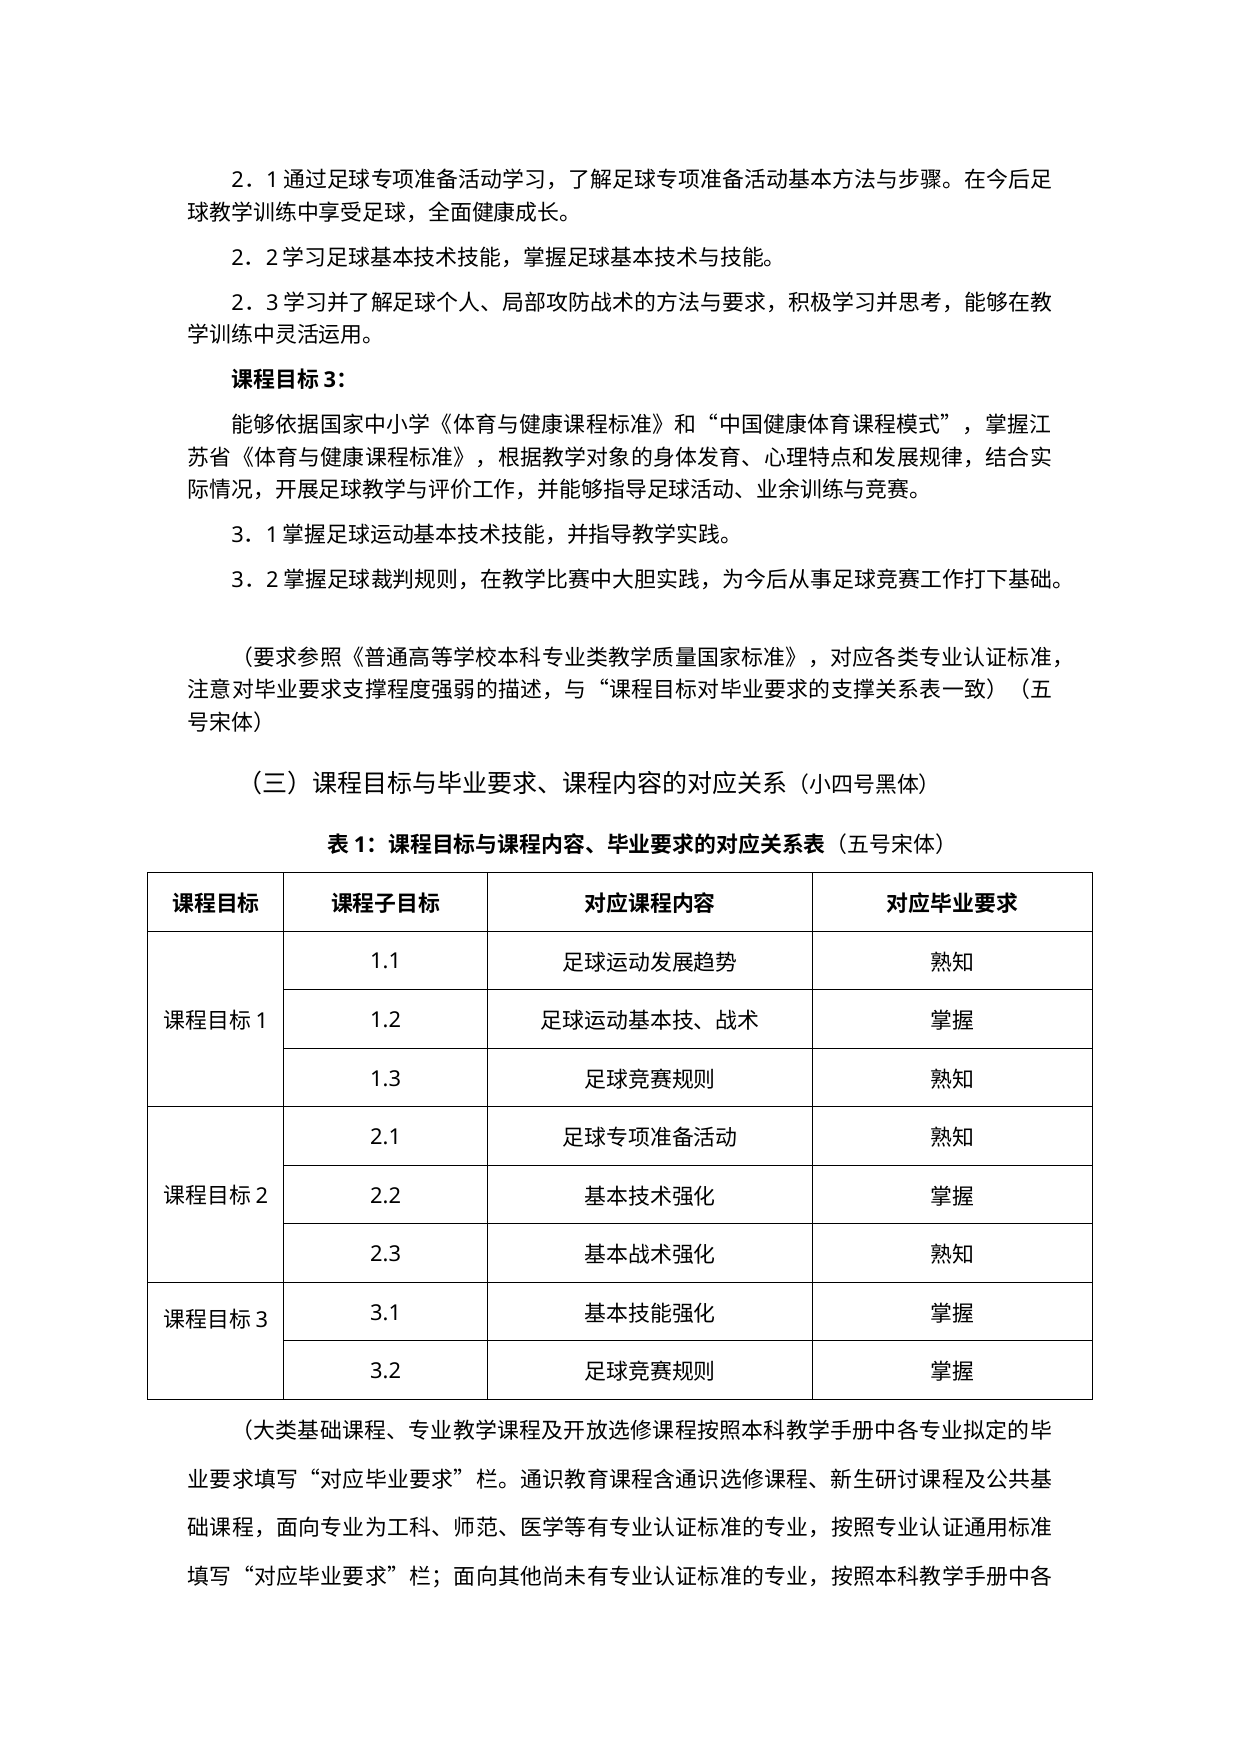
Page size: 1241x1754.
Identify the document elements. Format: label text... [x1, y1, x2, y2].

table_cell 掌握 [813, 1283, 1092, 1340]
table_cell 熟知 [813, 1049, 1092, 1106]
text 2．1通过足球专项准备活动学习，了解足球专项准备活动基本方法与步骤。在今后足球教学训练中享受足球，全面健康成长。 [187, 162, 1053, 227]
table_cell 1.3 [284, 1049, 487, 1106]
table_cell 基本战术强化 [488, 1224, 812, 1282]
table_cell 足球运动基本技、战术 [488, 990, 812, 1048]
text 3．2掌握足球裁判规则，在教学比赛中大胆实践，为今后从事足球竞赛工作打下基础。 [187, 562, 1053, 627]
table_cell 1.2 [284, 990, 487, 1048]
table_cell 足球运动发展趋势 [488, 932, 812, 989]
text 课程目标3： [187, 362, 1053, 394]
table_cell 掌握 [813, 1341, 1092, 1399]
table_cell 课程目标1 [148, 932, 283, 1106]
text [187, 1412, 1053, 1591]
table_cell 2.1 [284, 1107, 487, 1165]
table_cell 掌握 [813, 1166, 1092, 1223]
table_cell 掌握 [813, 990, 1092, 1048]
text 3．1掌握足球运动基本技术技能，并指导教学实践。 [187, 517, 1053, 549]
table_cell 2.2 [284, 1166, 487, 1223]
text 表1：课程目标与课程内容、毕业要求的对应关系表（五号宋体） [187, 827, 1053, 859]
table_header 课程子目标 [284, 873, 487, 931]
text （三）课程目标与毕业要求、课程内容的对应关系（小四号黑体） [187, 749, 1053, 814]
table_cell 熟知 [813, 932, 1092, 989]
table_cell 熟知 [813, 1107, 1092, 1165]
table_cell 熟知 [813, 1224, 1092, 1282]
table_cell 1.1 [284, 932, 487, 989]
text （要求参照《普通高等学校本科专业类教学质量国家标准》，对应各类专业认证标准，注意对毕业要求支撑程度强弱的描述，与“课程目标对毕业要求的支撑关系表一致）（五号宋体） [187, 639, 1053, 737]
table_cell 足球专项准备活动 [488, 1107, 812, 1165]
table_header 课程目标 [148, 873, 283, 931]
text 2．3学习并了解足球个人、局部攻防战术的方法与要求，积极学习并思考，能够在教学训练中灵活运用。 [187, 284, 1053, 349]
table_cell 3.1 [284, 1283, 487, 1340]
text 能够依据国家中小学《体育与健康课程标准》和“中国健康体育课程模式”，掌握江苏省《体育与健康课程标准》，根据教学对象的身体发育、心理特点和发展规律，结合实际情况，开展足球教学与评价工作，并能够指导足球活动、业余训练与竞赛。 [187, 407, 1053, 504]
table_cell 3.2 [284, 1341, 487, 1399]
table_header 对应课程内容 [488, 873, 812, 931]
table_cell 2.3 [284, 1224, 487, 1282]
table_cell 课程目标3 [148, 1283, 283, 1399]
table_cell 足球竞赛规则 [488, 1341, 812, 1399]
table_cell 课程目标2 [148, 1107, 283, 1282]
table_header 对应毕业要求 [813, 873, 1092, 931]
text 2．2学习足球基本技术技能，掌握足球基本技术与技能。 [187, 239, 1053, 272]
table_cell 基本技术强化 [488, 1166, 812, 1223]
table_cell 足球竞赛规则 [488, 1049, 812, 1106]
table_cell 基本技能强化 [488, 1283, 812, 1340]
